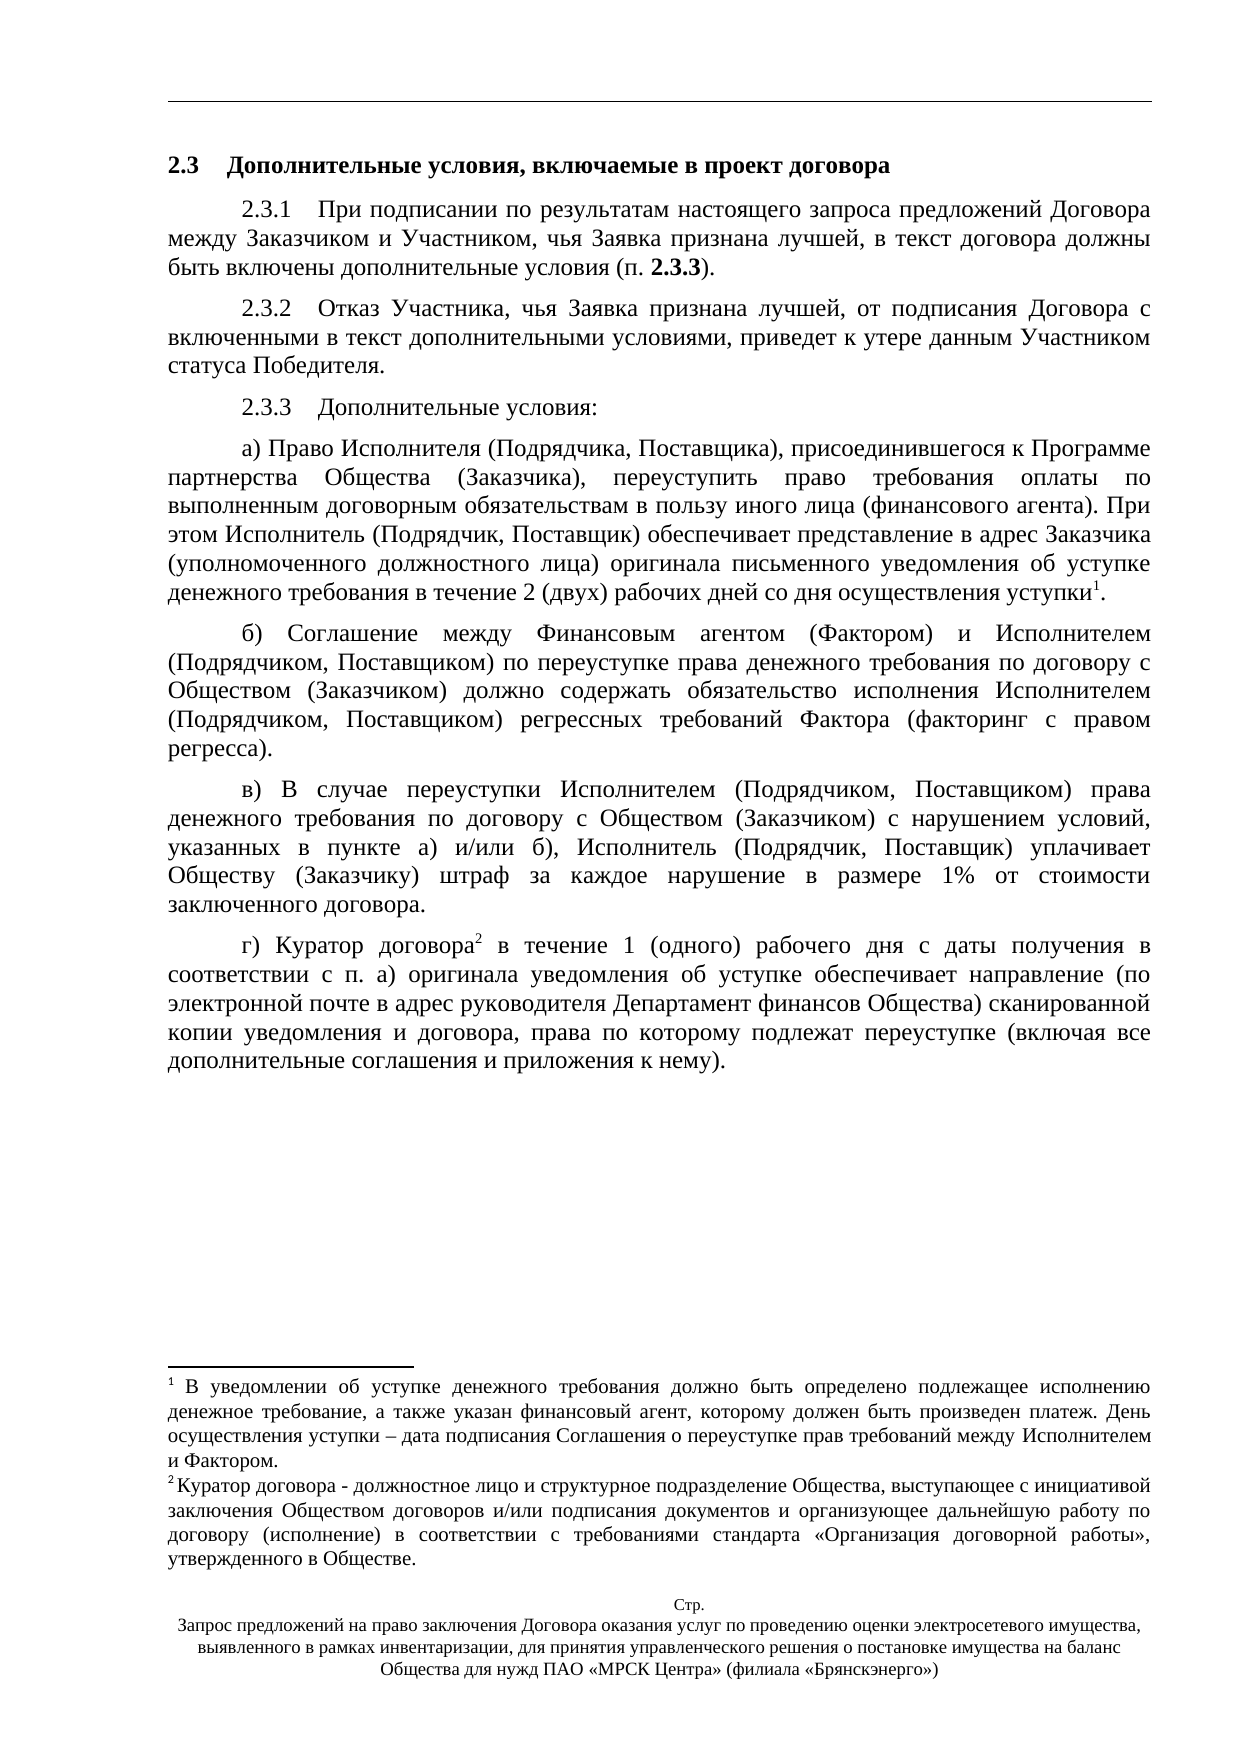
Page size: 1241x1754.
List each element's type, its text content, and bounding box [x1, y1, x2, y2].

subtitle г) Куратор договора в течение 1 (одного) рабочего дня с даты получения в соответствии с п. а) оригинала уведомления об уступке обеспечивает направление (по электронной почте в адрес руководителя Департамент финансов Общества) сканированной копии уведомления и договора, права по которому подлежат переуступке (включая все дополнительные соглашения и приложения к нему). [168, 930, 1152, 1074]
subtitle Отказ Участника, чья Заявка признана лучшей, от подписания Договора с включенными в текст дополнительными условиями, приведет к утере данным Участником статуса Победителя. [168, 293, 1152, 379]
subtitle Дополнительные условия, включаемые в проект договора [168, 150, 1152, 179]
subtitle б) Соглашение между Финансовым агентом (Фактором) и Исполнителем (Подрядчиком, Поставщиком) по переуступке права денежного требования по договору с Обществом (Заказчиком) должно содержать обязательство исполнения Исполнителем (Подрядчиком, Поставщиком) регрессных требований Фактора (факторинг с правом регресса). [168, 618, 1152, 762]
subtitle а) Право Исполнителя (Подрядчика, Поставщика), присоединившегося к Программе партнерства Общества (Заказчика), переуступить право требования оплаты по выполненным договорным обязательствам в пользу иного лица (финансового агента). При этом Исполнитель (Подрядчик, Поставщик) обеспечивает представление в адрес Заказчика (уполномоченного должностного лица) оригинала письменного уведомления об уступке денежного требования в течение 2 (двух) рабочих дней со дня осуществления уступки. [168, 433, 1152, 605]
subtitle При подписании по результатам настоящего запроса предложений Договора между Заказчиком и Участником, чья Заявка признана лучшей, в текст договора должны быть включены дополнительные условия (п. 2.3.3). [168, 194, 1152, 280]
subtitle в) В случае переуступки Исполнителем (Подрядчиком, Поставщиком) права денежного требования по договору с Обществом (Заказчиком) с нарушением условий, указанных в пункте а) и/или б), Исполнитель (Подрядчик, Поставщик) уплачивает Обществу (Заказчику) штраф за каждое нарушение в размере 1% от стоимости заключенного договора. [168, 774, 1152, 918]
subtitle Дополнительные условия: [168, 392, 1152, 420]
